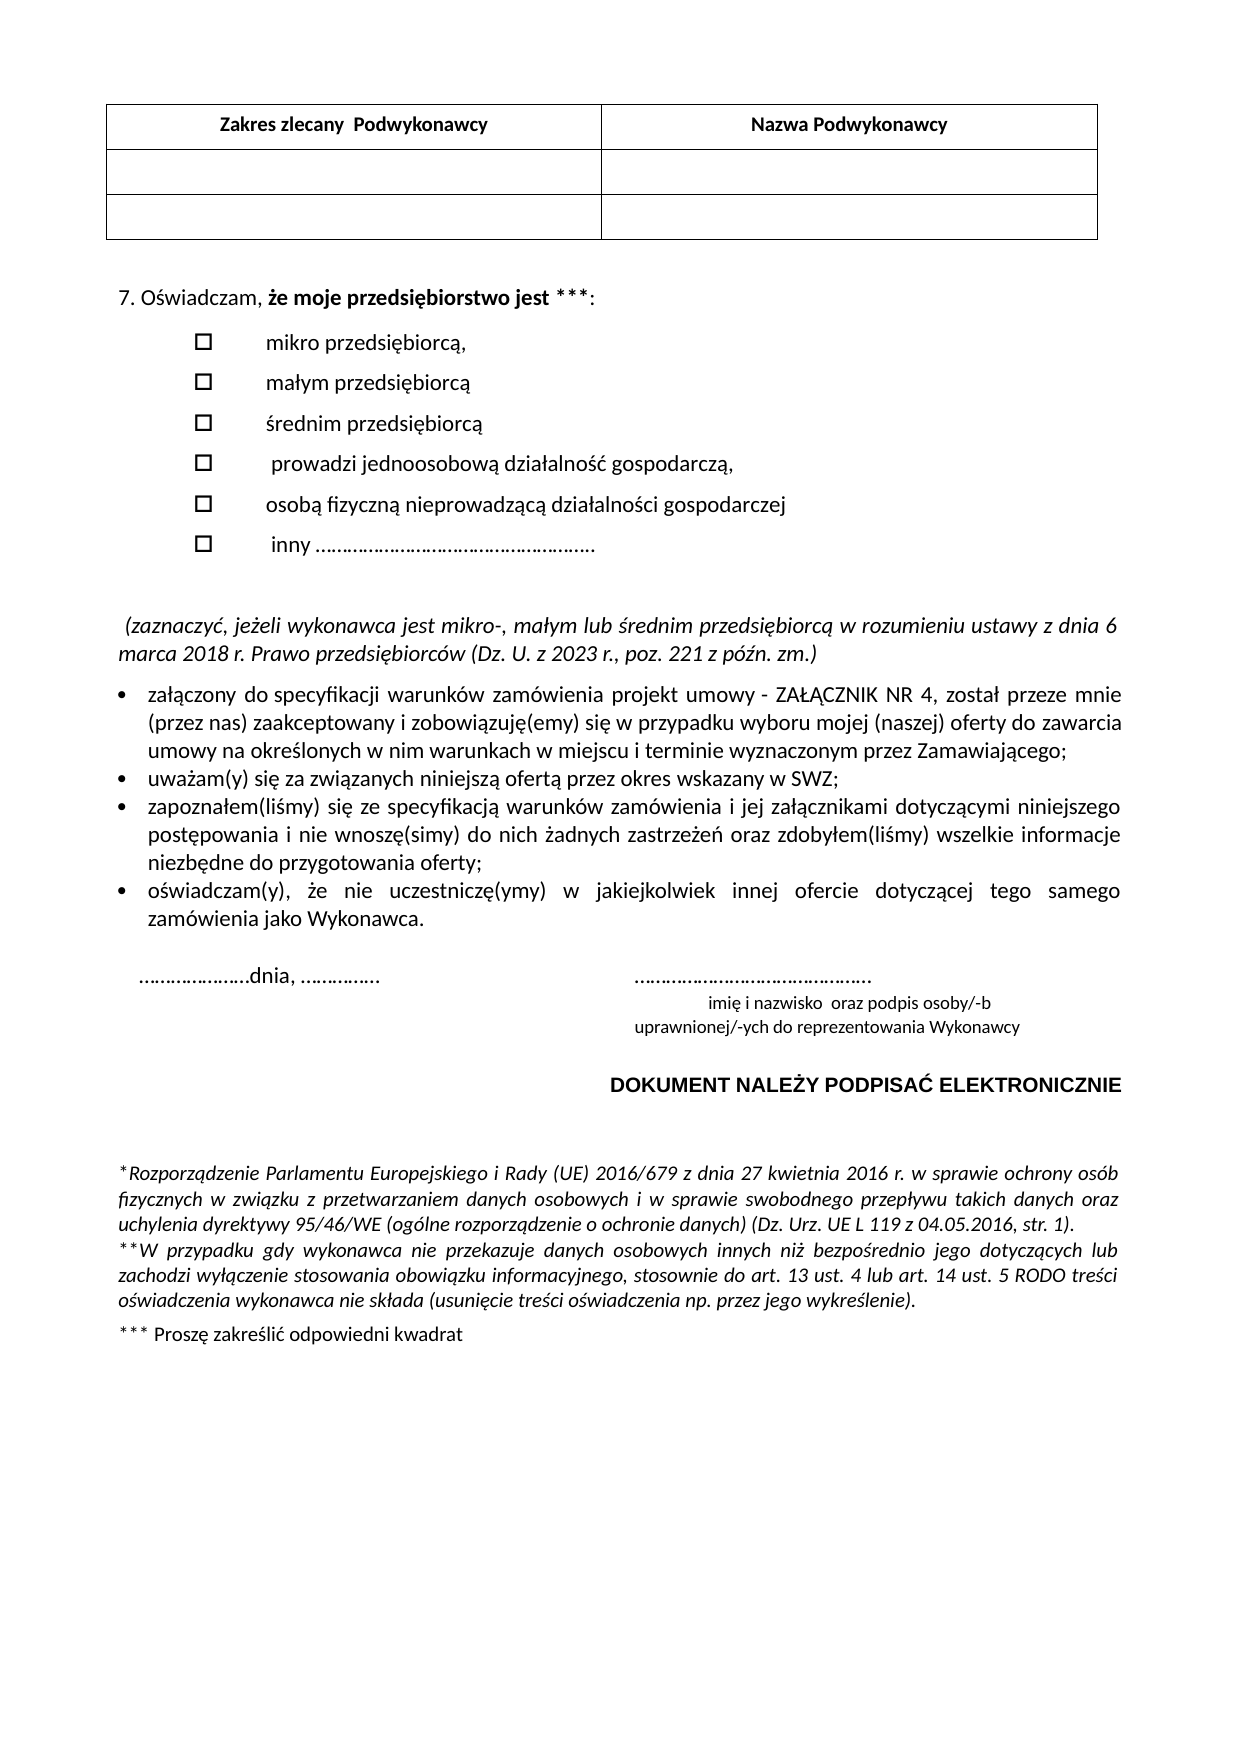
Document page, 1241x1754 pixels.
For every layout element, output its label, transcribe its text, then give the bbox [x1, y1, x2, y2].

text uprawnionej/-ych do reprezentowania Wykonawcy [118, 1015, 1111, 1038]
list mikro przedsiębiorcą, [193, 328, 1122, 356]
list inny …………………………………………….. [193, 530, 1122, 558]
text (zaznaczyć, jeżeli wykonawca jest mikro-, małym lub średnim przedsiębiorcą w rozumieniu ustawy z dnia 6 marca 2018 r. Prawo przedsiębiorców (Dz. U. z 2023 r., poz. 221 z późn. zm.) [118, 611, 1122, 667]
table_cell [107, 195, 601, 239]
list uważam(y) się za związanych niniejszą ofertą przez okres wskazany w SWZ; [118, 764, 1122, 792]
text …………………dnia, …………… ……………………………………… imię i nazwisko oraz podpis osoby/-b [118, 961, 1111, 1015]
table_header Nazwa Podwykonawcy [602, 105, 1097, 149]
text DOKUMENT NALEŻY PODPISAĆ ELEKTRONICZNIE [118, 1073, 1122, 1097]
list małym przedsiębiorcą [193, 368, 1122, 396]
table_cell [602, 150, 1097, 194]
table_cell [602, 195, 1097, 239]
list średnim przedsiębiorcą [193, 409, 1122, 437]
list zapoznałem(liśmy) się ze specyfikacją warunków zamówienia i jej załącznikami dotyczącymi niniejszego postępowania i nie wnoszę(simy) do nich żadnych zastrzeżeń oraz zdobyłem(liśmy) wszelkie informacje niezbędne do przygotowania oferty; [118, 792, 1122, 876]
list osobą fizyczną nieprowadzącą działalności gospodarczej [193, 490, 1122, 518]
text **W przypadku gdy wykonawca nie przekazuje danych osobowych innych niż bezpośrednio jego dotyczących lub zachodzi wyłączenie stosowania obowiązku informacyjnego, stosownie do art. 13 ust. 4 lub art. 14 ust. 5 RODO treści oświadczenia wykonawca nie składa (usunięcie treści oświadczenia np. przez jego wykreślenie). [118, 1237, 1122, 1313]
list prowadzi jednoosobową działalność gospodarczą, [193, 449, 1122, 477]
table_header Zakres zlecany Podwykonawcy [107, 105, 601, 149]
list oświadczam(y), że nie uczestniczę(ymy) w jakiejkolwiek innej ofercie dotyczącej tego samego zamówienia jako Wykonawca. [118, 876, 1122, 932]
text 7. Oświadczam, że moje przedsiębiorstwo jest ***: [118, 283, 1077, 311]
text *Rozporządzenie Parlamentu Europejskiego i Rady (UE) 2016/679 z dnia 27 kwietnia 2016 r. w sprawie ochrony osób fizycznych w związku z przetwarzaniem danych osobowych i w sprawie swobodnego przepływu takich danych oraz uchylenia dyrektywy 95/46/WE (ogólne rozporządzenie o ochronie danych) (Dz. Urz. UE L 119 z 04.05.2016, str. 1). [118, 1161, 1122, 1237]
list załączony do specyfikacji warunków zamówienia projekt umowy - ZAŁĄCZNIK NR 4, został przeze mnie (przez nas) zaakceptowany i zobowiązuję(emy) się w przypadku wyboru mojej (naszej) oferty do zawarcia umowy na określonych w nim warunkach w miejscu i terminie wyznaczonym przez Zamawiającego; [118, 680, 1122, 764]
text *** Proszę zakreślić odpowiedni kwadrat [118, 1321, 1077, 1347]
table_cell [107, 150, 601, 194]
